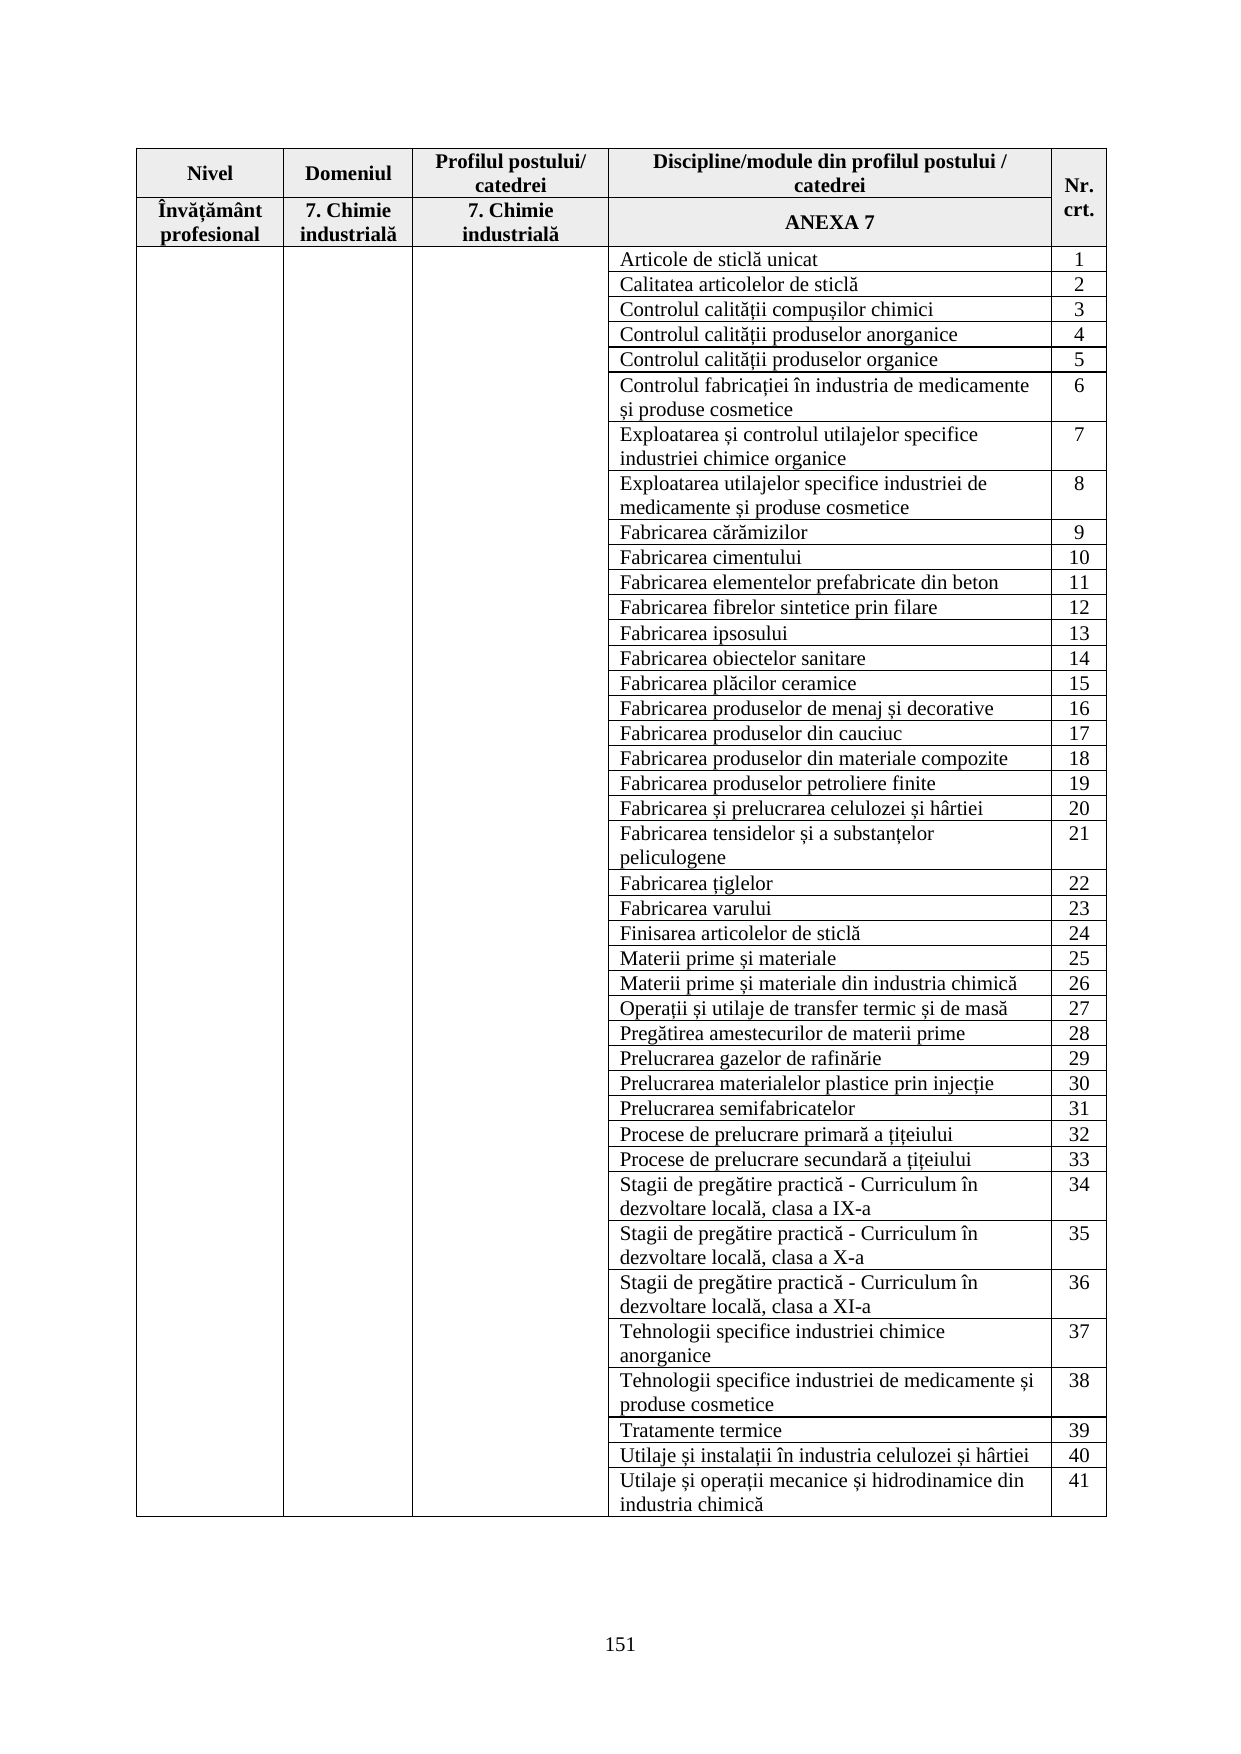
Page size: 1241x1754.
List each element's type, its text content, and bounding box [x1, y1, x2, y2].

table_cell 12 [1052, 595, 1106, 619]
table_cell Stagii de pregătire practică - Curriculum în dezvoltare locală, clasa a IX-a [609, 1172, 1051, 1220]
table_cell Calitatea articolelor de sticlă [609, 272, 1051, 296]
table_cell 3 [1052, 297, 1106, 321]
table_cell Controlul calității compușilor chimici [609, 297, 1051, 321]
table_cell 32 [1052, 1121, 1106, 1146]
table_cell 11 [1052, 570, 1106, 594]
table_cell 23 [1052, 896, 1106, 919]
table_cell Exploatarea utilajelor specifice industriei de medicamente și produse cosmetice [609, 471, 1051, 519]
table_cell 27 [1052, 996, 1106, 1020]
table_cell Stagii de pregătire practică - Curriculum în dezvoltare locală, clasa a XI-a [609, 1270, 1051, 1318]
table_cell 22 [1052, 870, 1106, 894]
table_cell 18 [1052, 746, 1106, 770]
table_cell Fabricarea plăcilor ceramice [609, 671, 1051, 695]
table_cell 9 [1052, 520, 1106, 544]
table_cell Fabricarea elementelor prefabricate din beton [609, 570, 1051, 594]
table_cell Fabricarea varului [609, 896, 1051, 919]
table_cell Prelucrarea gazelor de rafinărie [609, 1046, 1051, 1070]
table_header Discipline/module din profilul postului / catedrei [609, 149, 1051, 197]
table_cell 21 [1052, 821, 1106, 869]
table_cell Fabricarea tensidelor și a substanțelor peliculogene [609, 821, 1051, 869]
table_cell Utilaje și operații mecanice și hidrodinamice din industria chimică [609, 1468, 1051, 1516]
table_cell 34 [1052, 1172, 1106, 1220]
table_cell Fabricarea produselor din cauciuc [609, 721, 1051, 745]
table_cell Materii prime și materiale [609, 946, 1051, 970]
table_cell 31 [1052, 1096, 1106, 1120]
table_cell [284, 247, 412, 1516]
table_cell Utilaje și instalații în industria celulozei și hârtiei [609, 1443, 1051, 1467]
table_cell [137, 247, 283, 1516]
table_cell [413, 247, 608, 1516]
table_cell 20 [1052, 796, 1106, 820]
table_cell Fabricarea cimentului [609, 545, 1051, 569]
table_cell Fabricarea fibrelor sintetice prin filare [609, 595, 1051, 619]
table_cell 8 [1052, 471, 1106, 519]
table_cell 14 [1052, 646, 1106, 669]
table_cell 28 [1052, 1021, 1106, 1045]
table_cell Finisarea articolelor de sticlă [609, 921, 1051, 945]
table_cell Fabricarea produselor petroliere finite [609, 771, 1051, 795]
table_cell 19 [1052, 771, 1106, 795]
table_cell 16 [1052, 696, 1106, 720]
table_cell Procese de prelucrare primară a țițeiului [609, 1121, 1051, 1146]
table_cell Articole de sticlă unicat [609, 247, 1051, 271]
table_cell 5 [1052, 348, 1106, 371]
table_cell Tehnologii specifice industriei chimice anorganice [609, 1319, 1051, 1367]
table_cell 7. Chimie industrială [413, 198, 608, 246]
table_cell Prelucrarea materialelor plastice prin injecție [609, 1071, 1051, 1095]
table_cell 6 [1052, 373, 1106, 421]
table_cell Fabricarea produselor de menaj și decorative [609, 696, 1051, 720]
table_cell 7 [1052, 422, 1106, 470]
table_cell 4 [1052, 322, 1106, 346]
table_cell 41 [1052, 1468, 1106, 1516]
table_cell 24 [1052, 921, 1106, 945]
table_cell Fabricarea ipsosului [609, 620, 1051, 644]
table_cell 38 [1052, 1368, 1106, 1416]
table_cell 39 [1052, 1418, 1106, 1442]
table_cell 35 [1052, 1221, 1106, 1269]
table_cell 15 [1052, 671, 1106, 695]
table_cell Operații și utilaje de transfer termic și de masă [609, 996, 1051, 1020]
table_cell 29 [1052, 1046, 1106, 1070]
table_cell Tehnologii specifice industriei de medicamente și produse cosmetice [609, 1368, 1051, 1416]
table_cell 25 [1052, 946, 1106, 970]
table_cell 2 [1052, 272, 1106, 296]
table_cell 36 [1052, 1270, 1106, 1318]
table_cell Fabricarea cărămizilor [609, 520, 1051, 544]
table_cell Controlul fabricației în industria de medicamente și produse cosmetice [609, 373, 1051, 421]
table_header Nr. crt. [1052, 149, 1106, 246]
table_cell 17 [1052, 721, 1106, 745]
table_cell 7. Chimie industrială [284, 198, 412, 246]
table_cell Fabricarea obiectelor sanitare [609, 646, 1051, 669]
table_cell 30 [1052, 1071, 1106, 1095]
table_cell Controlul calității produselor anorganice [609, 322, 1051, 346]
table_cell 10 [1052, 545, 1106, 569]
table_cell Procese de prelucrare secundară a țițeiului [609, 1147, 1051, 1171]
table_cell 13 [1052, 620, 1106, 644]
table_cell 26 [1052, 971, 1106, 995]
table_cell Prelucrarea semifabricatelor [609, 1096, 1051, 1120]
table_cell 33 [1052, 1147, 1106, 1171]
table_cell 40 [1052, 1443, 1106, 1467]
table_cell Fabricarea țiglelor [609, 870, 1051, 894]
table_header Domeniul [284, 149, 412, 197]
table_cell Exploatarea și controlul utilajelor specifice industriei chimice organice [609, 422, 1051, 470]
table_cell 1 [1052, 247, 1106, 271]
table_cell Materii prime și materiale din industria chimică [609, 971, 1051, 995]
table_cell ANEXA 7 [609, 198, 1051, 246]
table_cell Stagii de pregătire practică - Curriculum în dezvoltare locală, clasa a X-a [609, 1221, 1051, 1269]
table_header Profilul postului/ catedrei [413, 149, 608, 197]
table_header Nivel [137, 149, 283, 197]
table_cell Învățământ profesional [137, 198, 283, 246]
table_cell Tratamente termice [609, 1418, 1051, 1442]
table_cell Controlul calității produselor organice [609, 348, 1051, 371]
table_cell Fabricarea produselor din materiale compozite [609, 746, 1051, 770]
table_cell 37 [1052, 1319, 1106, 1367]
table_cell Pregătirea amestecurilor de materii prime [609, 1021, 1051, 1045]
table_cell Fabricarea și prelucrarea celulozei și hârtiei [609, 796, 1051, 820]
